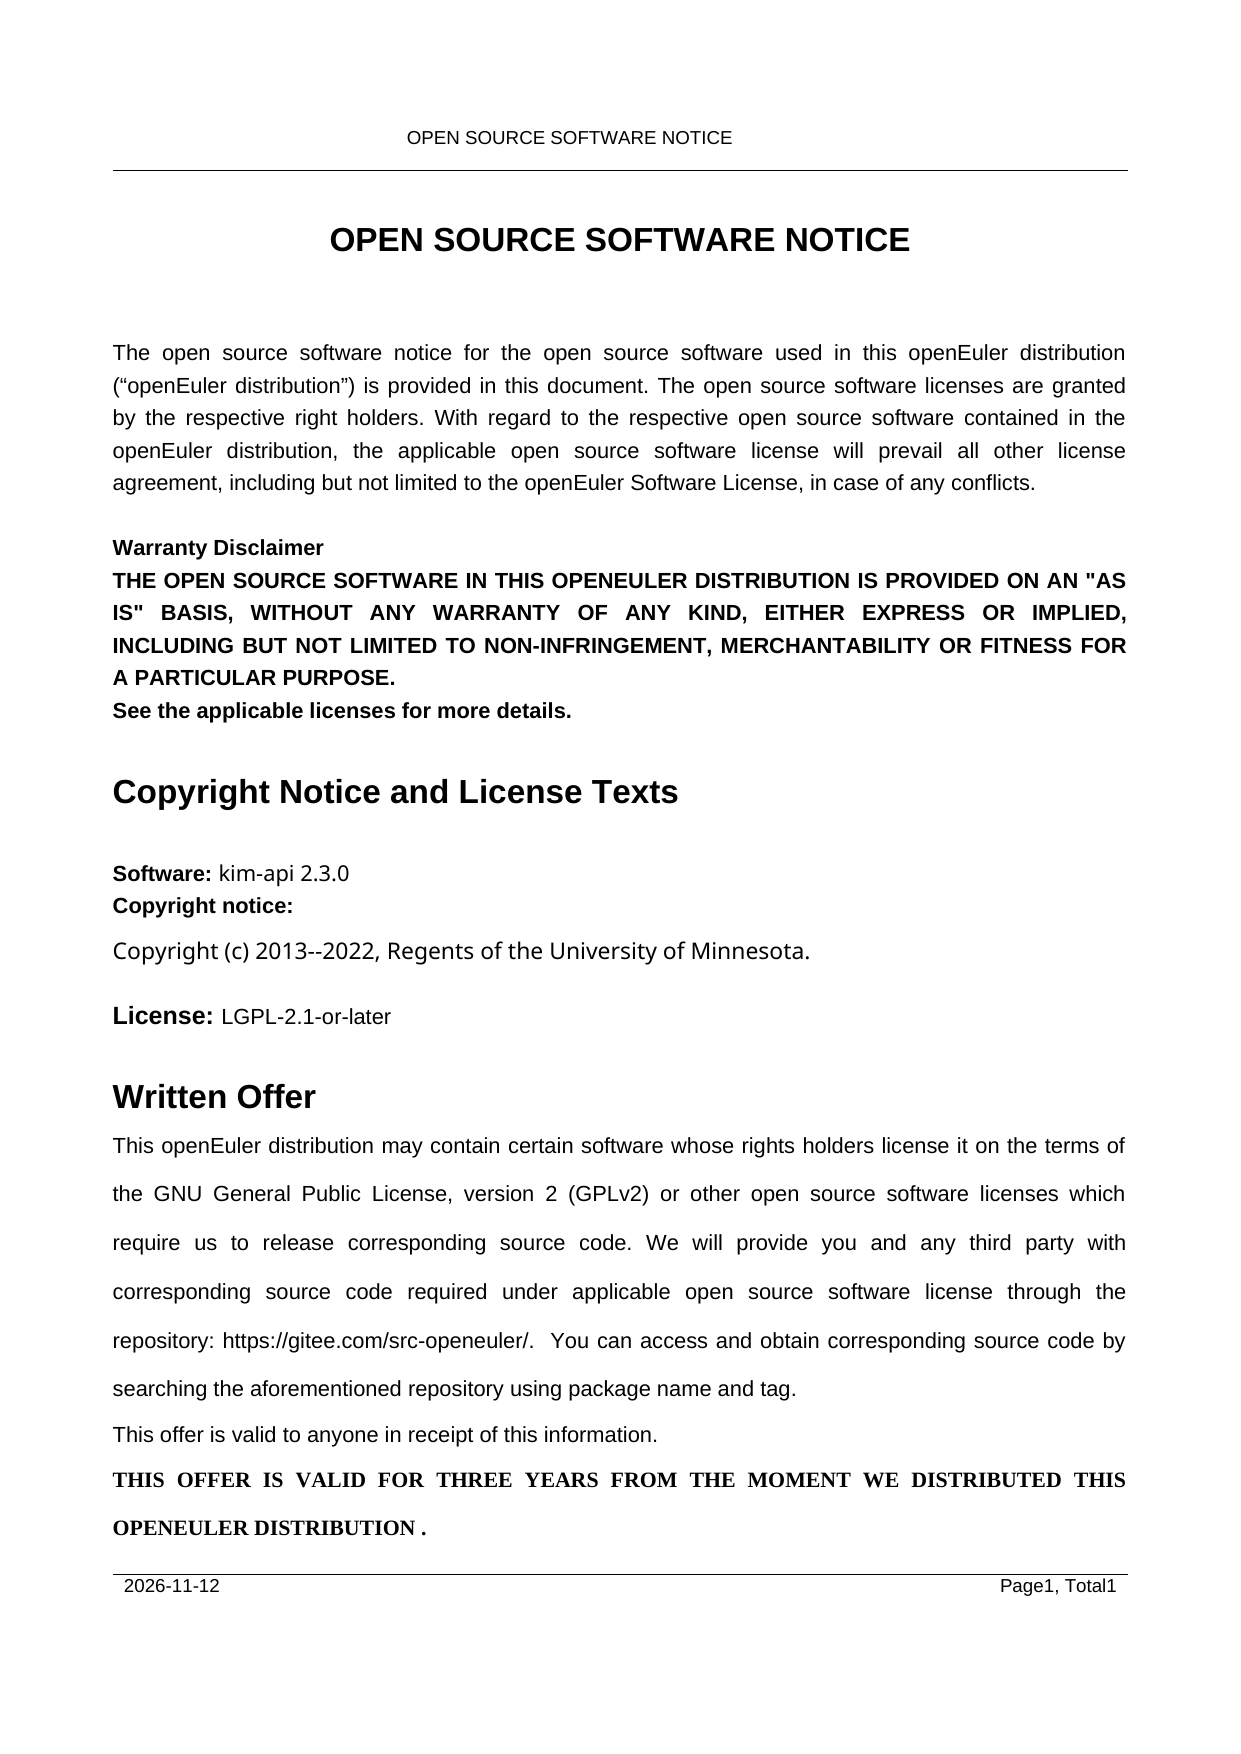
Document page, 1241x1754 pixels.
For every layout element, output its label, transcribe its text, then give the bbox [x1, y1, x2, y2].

text Written Offer [112, 1064, 1128, 1129]
text This openEuler distribution may contain certain software whose rights holders license it on the terms of the GNU General Public License, version 2 (GPLv2) or other open source software licenses which require us to release corresponding source code. We will provide you and any third party with corresponding source code required under applicable open source software license through the repository: https://gitee.com/src-openeuler/. You can access and obtain corresponding source code by searching the aforementioned repository using package name and tag. [112, 1129, 1128, 1405]
text Copyright Notice and License Texts [112, 759, 1128, 824]
text THE OPEN SOURCE SOFTWARE IN THIS OPENEULER DISTRIBUTION IS PROVIDED ON AN "AS IS" BASIS, WITHOUT ANY WARRANTY OF ANY KIND, EITHER EXPRESS OR IMPLIED, INCLUDING BUT NOT LIMITED TO NON-INFRINGEMENT, MERCHANTABILITY OR FITNESS FOR A PARTICULAR PURPOSE. See the applicable licenses for more details. [112, 564, 1128, 726]
title Software: kim-api 2.3.0 [112, 856, 1128, 889]
text Warranty Disclaimer [112, 531, 1128, 564]
text This offer is valid to anyone in receipt of this information. [112, 1418, 1128, 1450]
text OPEN SOURCE SOFTWARE NOTICE [112, 206, 1128, 271]
text Copyright (c) 2013--2022, Regents of the University of Minnesota. [112, 934, 1128, 999]
text THIS OFFER IS VALID FOR THREE YEARS FROM THE MOMENT WE DISTRIBUTED THIS OPENEULER DISTRIBUTION . [112, 1463, 1128, 1544]
text The open source software notice for the open source software used in this openEuler distribution (“openEuler distribution”) is provided in this document. The open source software licenses are granted by the respective right holders. With regard to the respective open source software contained in the openEuler distribution, the applicable open source software license will prevail all other license agreement, including but not limited to the openEuler Software License, in case of any conflicts. [112, 336, 1128, 499]
text Copyright notice: [112, 889, 1128, 921]
text License: LGPL-2.1-or-later [112, 999, 1128, 1031]
